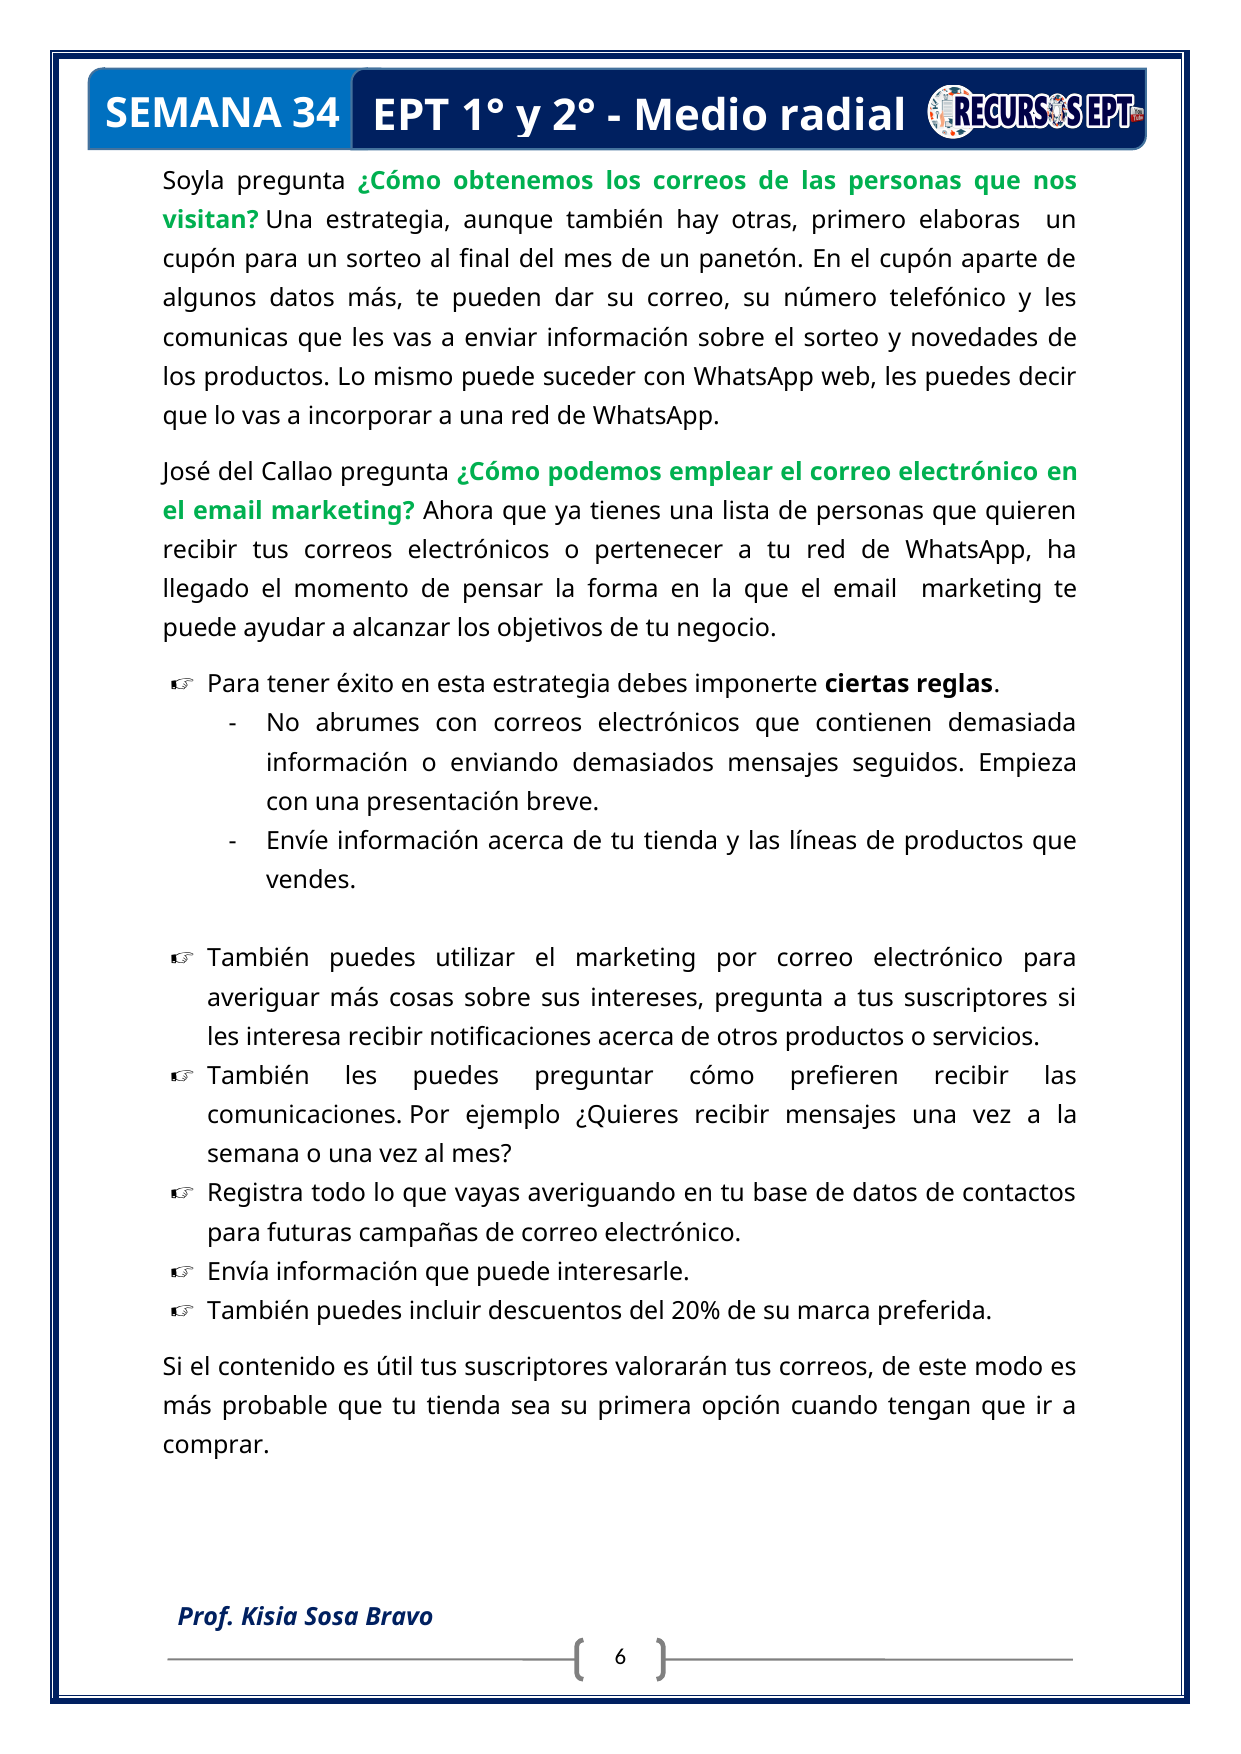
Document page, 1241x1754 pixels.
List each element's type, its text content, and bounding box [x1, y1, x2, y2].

text Soyla pregunta ¿Cómo obtenemos los correos de las personas que nos visitan? Una estrategia, aunque también hay otras, primero elaboras un cupón para un sorteo al final del mes de un panetón. En el cupón aparte de algunos datos más, te pueden dar su correo, su número telefónico y les comunicas que les vas a enviar información sobre el sorteo y novedades de los productos. Lo mismo puede suceder con WhatsApp web, les puedes decir que lo vas a incorporar a una red de WhatsApp. [162, 162, 1078, 432]
list También puedes utilizar el marketing por correo electrónico para averiguar más cosas sobre sus intereses, pregunta a tus suscriptores si les interesa recibir notificaciones acerca de otros productos o servicios. [169, 940, 1078, 1052]
list No abrumes con correos electrónicos que contienen demasiada información o enviando demasiados mensajes seguidos. Empieza con una presentación breve. [228, 705, 1078, 817]
picture [927, 85, 1145, 139]
list También puedes incluir descuentos del 20% de su marca preferida. [169, 1292, 1078, 1327]
text Si el contenido es útil tus suscriptores valorarán tus correos, de este modo es más probable que tu tienda sea su primera opción cuando tengan que ir a comprar. [162, 1348, 1078, 1461]
text José del Callao pregunta ¿Cómo podemos emplear el correo electrónico en el email marketing? Ahora que ya tienes una lista de personas que quieren recibir tus correos electrónicos o pertenecer a tu red de WhatsApp, ha llegado el momento de pensar la forma en la que el email marketing te puede ayudar a alcanzar los objetivos de tu negocio. [162, 453, 1078, 644]
list Registra todo lo que vayas averiguando en tu base de datos de contactos para futuras campañas de correo electrónico. [169, 1175, 1078, 1248]
list Envía información que puede interesarle. [169, 1253, 1078, 1287]
list Para tener éxito en esta estrategia debes imponerte ciertas reglas. [169, 666, 1078, 700]
list Envíe información acerca de tu tienda y las líneas de productos que vendes. [228, 822, 1078, 896]
list También les puedes preguntar cómo prefieren recibir las comunicaciones. Por ejemplo ¿Quieres recibir mensajes una vez a la semana o una vez al mes? [169, 1057, 1078, 1170]
